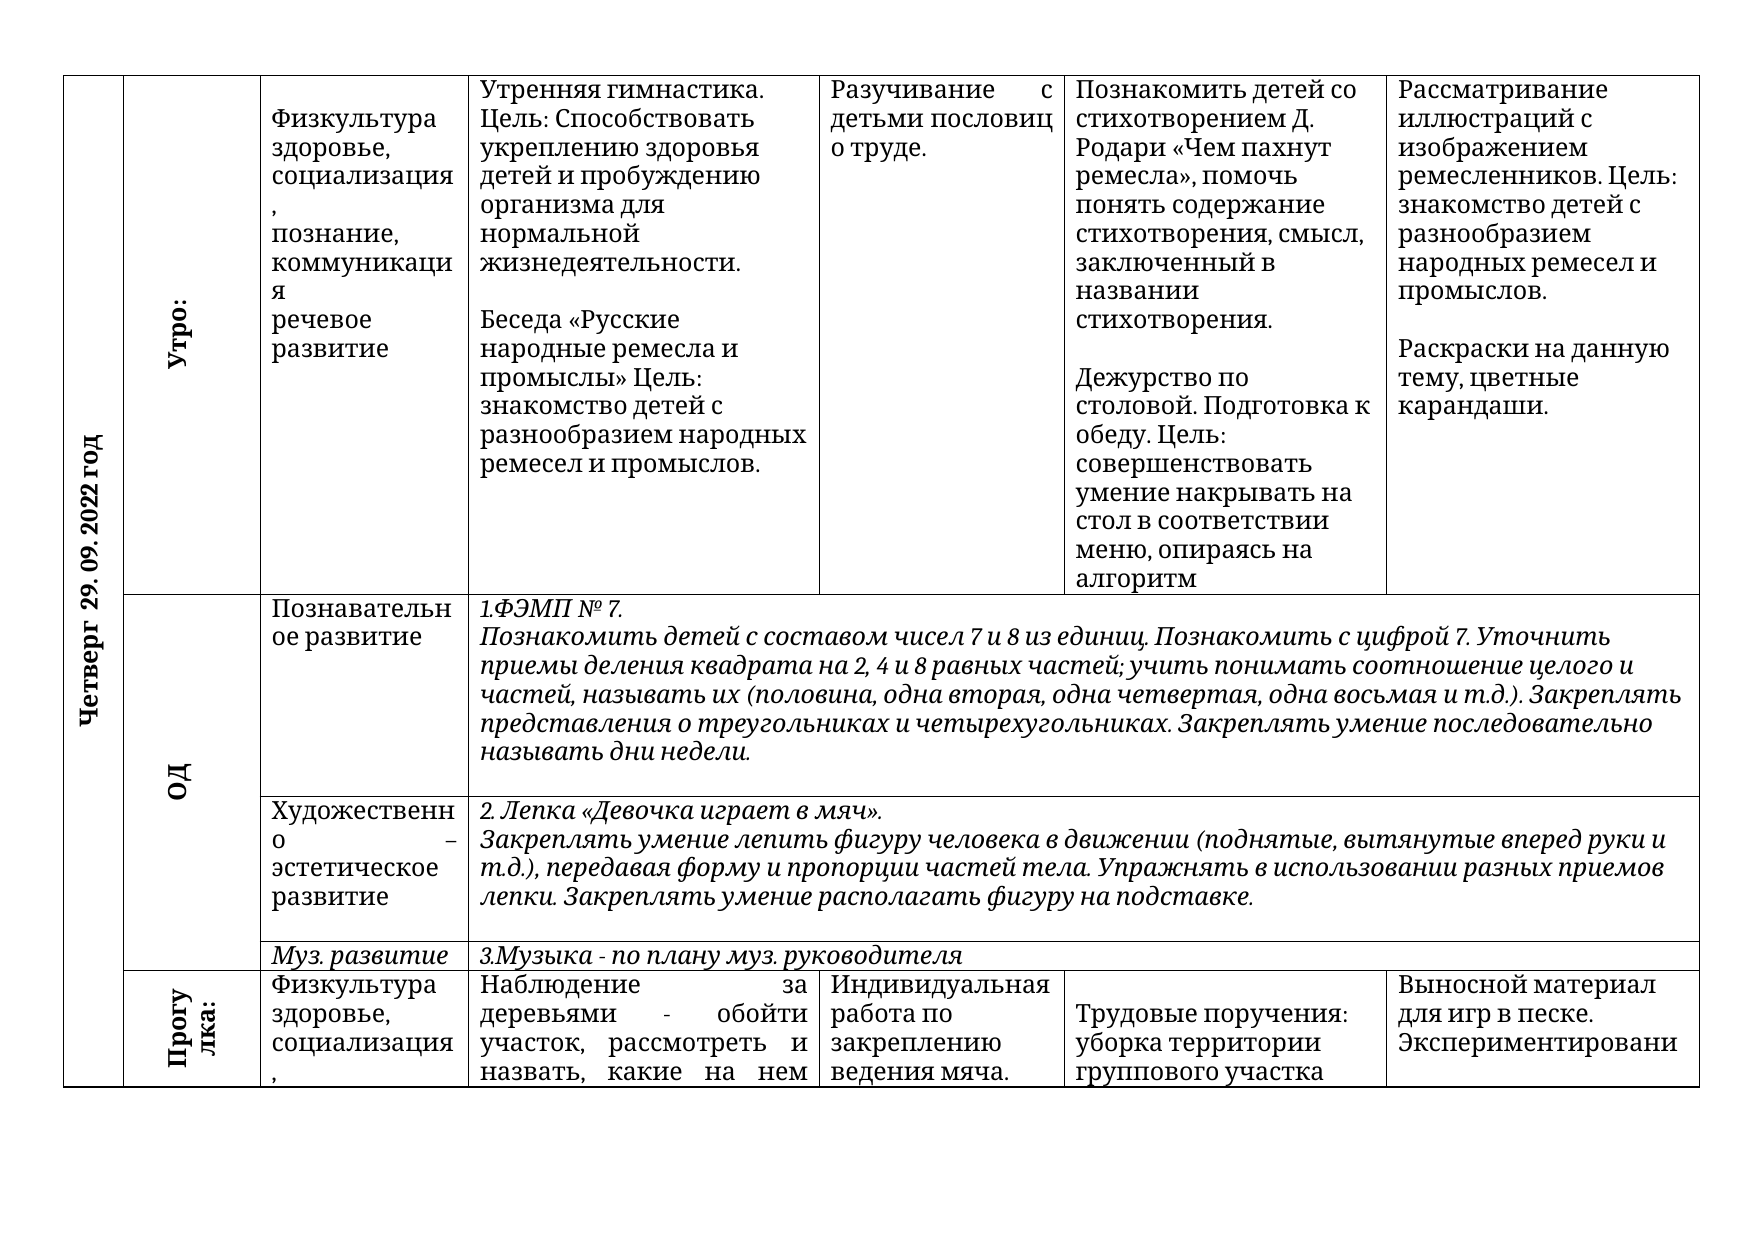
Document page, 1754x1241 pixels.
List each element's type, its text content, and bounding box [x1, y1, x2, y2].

table_cell Художественно – эстетическое развитие [261, 797, 468, 941]
table_cell Познавательное развитие [261, 595, 468, 796]
table_cell Познакомить детей со стихотворением Д. Родари «Чем пахнут ремесла», помочь понять содержание стихотворения, смысл, заключенный в названии стихотворения. Дежурство по столовой. Подготовка к обеду. Цель: совершенствовать умение накрывать на стол в соответствии меню, опираясь на алгоритм [1065, 76, 1386, 593]
table_cell Утро: [124, 76, 260, 593]
table_cell Утренняя гимнастика. Цель: Способствовать укреплению здоровья детей и пробуждению организма для нормальной жизнедеятельности. Беседа «Русские народные ремесла и промыслы» Цель: знакомство детей с разнообразием народных ремесел и промыслов. [469, 76, 819, 593]
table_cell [1387, 971, 1699, 1086]
table_cell Физкультура здоровье, социализация, познание, коммуникация речевое развитие [261, 76, 468, 593]
table_cell Четверг 29. 09. 2022 год [64, 76, 123, 1086]
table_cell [1065, 971, 1386, 1086]
table_cell Рассматривание иллюстраций с изображением ремесленников. Цель: знакомство детей с разнообразием народных ремесел и промыслов. Раскраски на данную тему, цветные карандаши. [1387, 76, 1699, 593]
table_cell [469, 971, 819, 1086]
table_cell Разучивание с детьми пословиц о труде. [820, 76, 1064, 593]
table_cell Муз. развитие [261, 942, 468, 970]
table_cell 2. Лепка «Девочка играет в мяч». Закреплять умение лепить фигуру человека в движении (поднятые, вытянутые вперед руки и т.д.), передавая форму и пропорции частей тела. Упражнять в использовании разных приемов лепки. Закреплять умение располагать фигуру на подставке. [469, 797, 1699, 941]
table_cell ОД [124, 595, 260, 970]
table_cell Прогулка: [124, 971, 260, 1086]
table_cell 1.ФЭМП № 7. Познакомить детей с составом чисел 7 и 8 из единиц. Познакомить с цифрой 7. Уточнить приемы деления квадрата на 2, 4 и 8 равных частей; учить понимать соотношение целого и частей, называть их (половина, одна вторая, одна четвертая, одна восьмая и т.д.). Закреплять представления о треугольниках и четырехугольниках. Закреплять умение последовательно называть дни недели. [469, 595, 1699, 796]
table_cell 3.Музыка - по плану муз. руководителя [469, 942, 1699, 970]
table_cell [261, 971, 468, 1086]
table_cell Индивидуальная работа по закреплению ведения мяча. [820, 971, 1064, 1086]
